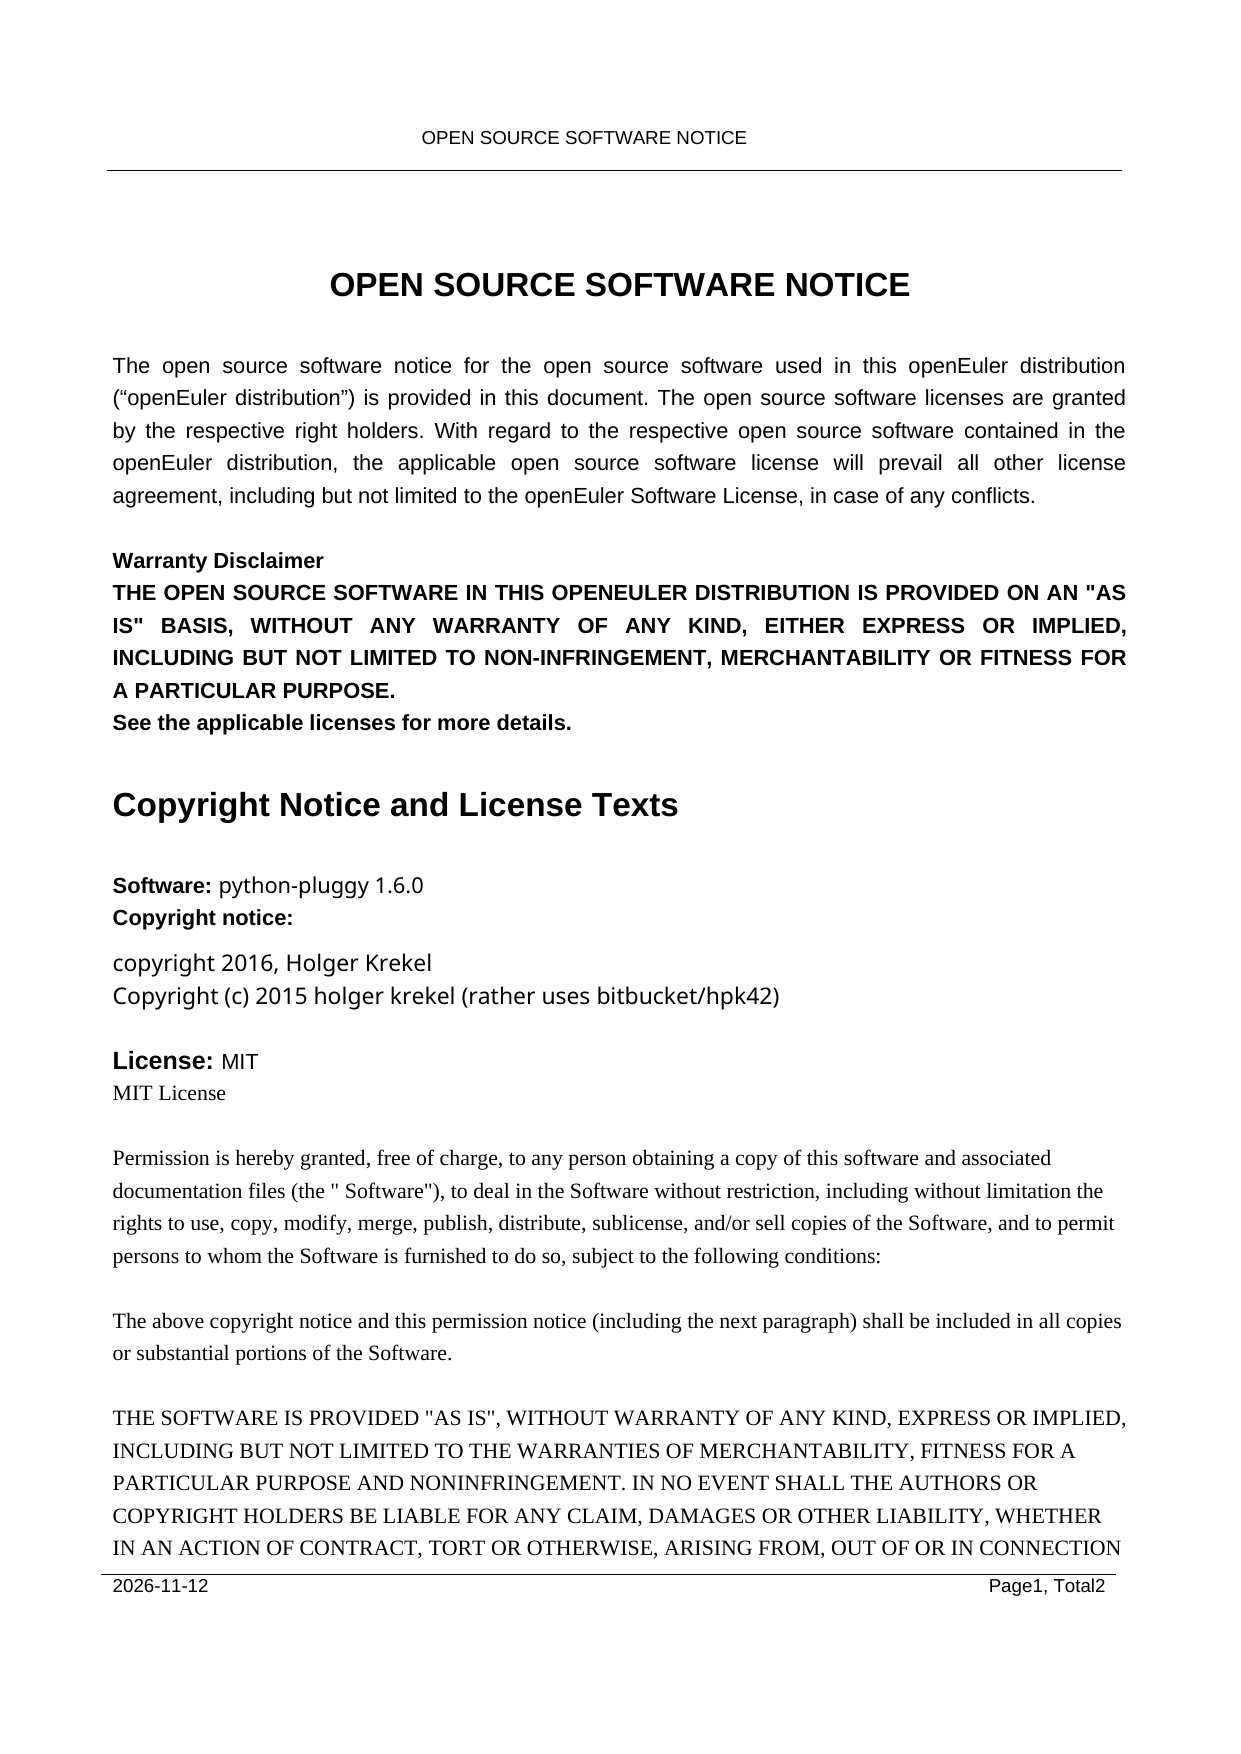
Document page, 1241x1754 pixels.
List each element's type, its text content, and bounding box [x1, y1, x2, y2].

text License: MIT [112, 1044, 1128, 1077]
text OPEN SOURCE SOFTWARE NOTICE [112, 251, 1128, 316]
text Warranty Disclaimer [112, 544, 1128, 576]
text The open source software notice for the open source software used in this openEuler distribution (“openEuler distribution”) is provided in this document. The open source software licenses are granted by the respective right holders. With regard to the respective open source software contained in the openEuler distribution, the applicable open source software license will prevail all other license agreement, including but not limited to the openEuler Software License, in case of any conflicts. [112, 349, 1128, 511]
title Software: python-pluggy 1.6.0 [112, 869, 1128, 901]
text Copyright Notice and License Texts [112, 771, 1128, 836]
text Copyright notice: [112, 901, 1128, 934]
text copyright 2016, Holger Krekel Copyright (c) 2015 holger krekel (rather uses bitbucket/hpk42) [112, 947, 1128, 1044]
text THE OPEN SOURCE SOFTWARE IN THIS OPENEULER DISTRIBUTION IS PROVIDED ON AN "AS IS" BASIS, WITHOUT ANY WARRANTY OF ANY KIND, EITHER EXPRESS OR IMPLIED, INCLUDING BUT NOT LIMITED TO NON-INFRINGEMENT, MERCHANTABILITY OR FITNESS FOR A PARTICULAR PURPOSE. See the applicable licenses for more details. [112, 576, 1128, 739]
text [112, 1077, 1128, 1564]
